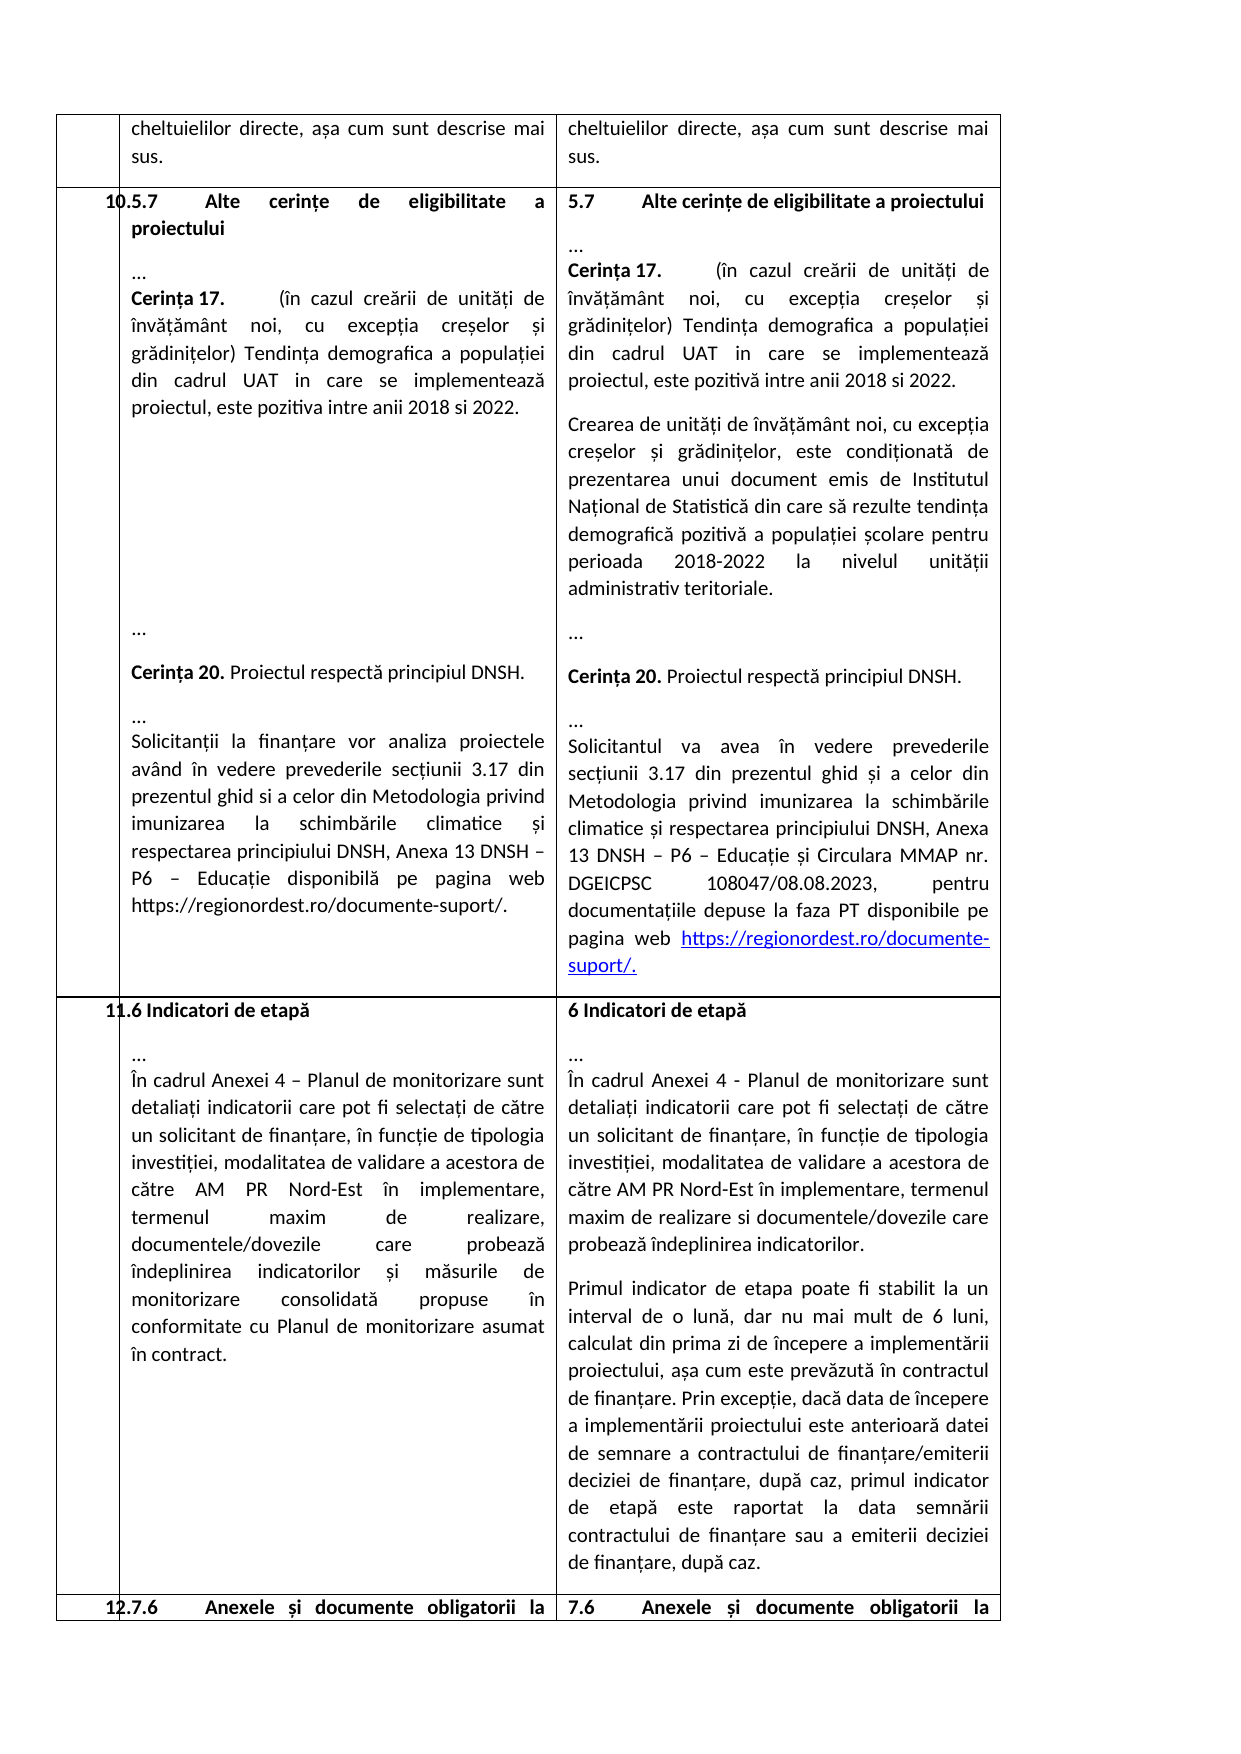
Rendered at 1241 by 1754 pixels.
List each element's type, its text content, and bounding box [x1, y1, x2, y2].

table_cell 6 Indicatori de etapă ... În cadrul Anexei 4 – Planul de monitorizare sunt detaliați indicatorii care pot fi selectați de către un solicitant de finanțare, în funcție de tipologia investiției, modalitatea de validare a acestora de către AM PR Nord-Est în implementare, termenul maxim de realizare, documentele/dovezile care probează îndeplinirea indicatorilor și măsurile de monitorizare consolidată propuse în conformitate cu Planul de monitorizare asumat în contract. [120, 998, 556, 1593]
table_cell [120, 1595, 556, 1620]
table_cell [57, 998, 119, 1593]
table_cell 5.7 Alte cerințe de eligibilitate a proiectului ... Cerința 17. (în cazul creării de unități de învățământ noi, cu excepția creșelor și grădinițelor) Tendința demografica a populației din cadrul UAT in care se implementează proiectul, este pozitivă intre anii 2018 si 2022. Crearea de unități de învățământ noi, cu excepția creșelor și grădinițelor, este condiționată de prezentarea unui document emis de Institutul Național de Statistică din care să rezulte tendința demografică pozitivă a populației școlare pentru perioada 2018-2022 la nivelul unității administrativ teritoriale. ... Cerința 20. Proiectul respectă principiul DNSH. ... Solicitantul va avea în vedere prevederile secțiunii 3.17 din prezentul ghid și a celor din Metodologia privind imunizarea la schimbările climatice și respectarea principiului DNSH, Anexa 13 DNSH – P6 – Educație și Circulara MMAP nr. DGEICPSC 108047/08.08.2023, pentru documentațiile depuse la faza PT disponibile pe pagina web https://regionordest.ro/documente-suport/. [557, 188, 1000, 996]
table_cell [57, 188, 119, 996]
table_cell [57, 115, 119, 187]
table_cell [57, 1595, 119, 1620]
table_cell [120, 115, 556, 187]
table_cell 5.7 Alte cerințe de eligibilitate a proiectului ... Cerința 17. (în cazul creării de unități de învățământ noi, cu excepția creșelor și grădinițelor) Tendința demografica a populației din cadrul UAT in care se implementează proiectul, este pozitiva intre anii 2018 si 2022. ... Cerința 20. Proiectul respectă principiul DNSH. ... Solicitanții la finanțare vor analiza proiectele având în vedere prevederile secțiunii 3.17 din prezentul ghid si a celor din Metodologia privind imunizarea la schimbările climatice și respectarea principiului DNSH, Anexa 13 DNSH – P6 – Educație disponibilă pe pagina web https://regionordest.ro/documente-suport/. [120, 188, 556, 996]
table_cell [557, 115, 1000, 187]
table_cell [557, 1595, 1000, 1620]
table_cell 6 Indicatori de etapă ... În cadrul Anexei 4 - Planul de monitorizare sunt detaliați indicatorii care pot fi selectați de către un solicitant de finanțare, în funcție de tipologia investiției, modalitatea de validare a acestora de către AM PR Nord-Est în implementare, termenul maxim de realizare si documentele/dovezile care probează îndeplinirea indicatorilor. Primul indicator de etapa poate fi stabilit la un interval de o lună, dar nu mai mult de 6 luni, calculat din prima zi de începere a implementării proiectului, așa cum este prevăzută în contractul de finanțare. Prin excepție, dacă data de începere a implementării proiectului este anterioară datei de semnare a contractului de finanțare/emiterii deciziei de finanțare, după caz, primul indicator de etapă este raportat la data semnării contractului de finanțare sau a emiterii deciziei de finanțare, după caz. [557, 998, 1000, 1593]
